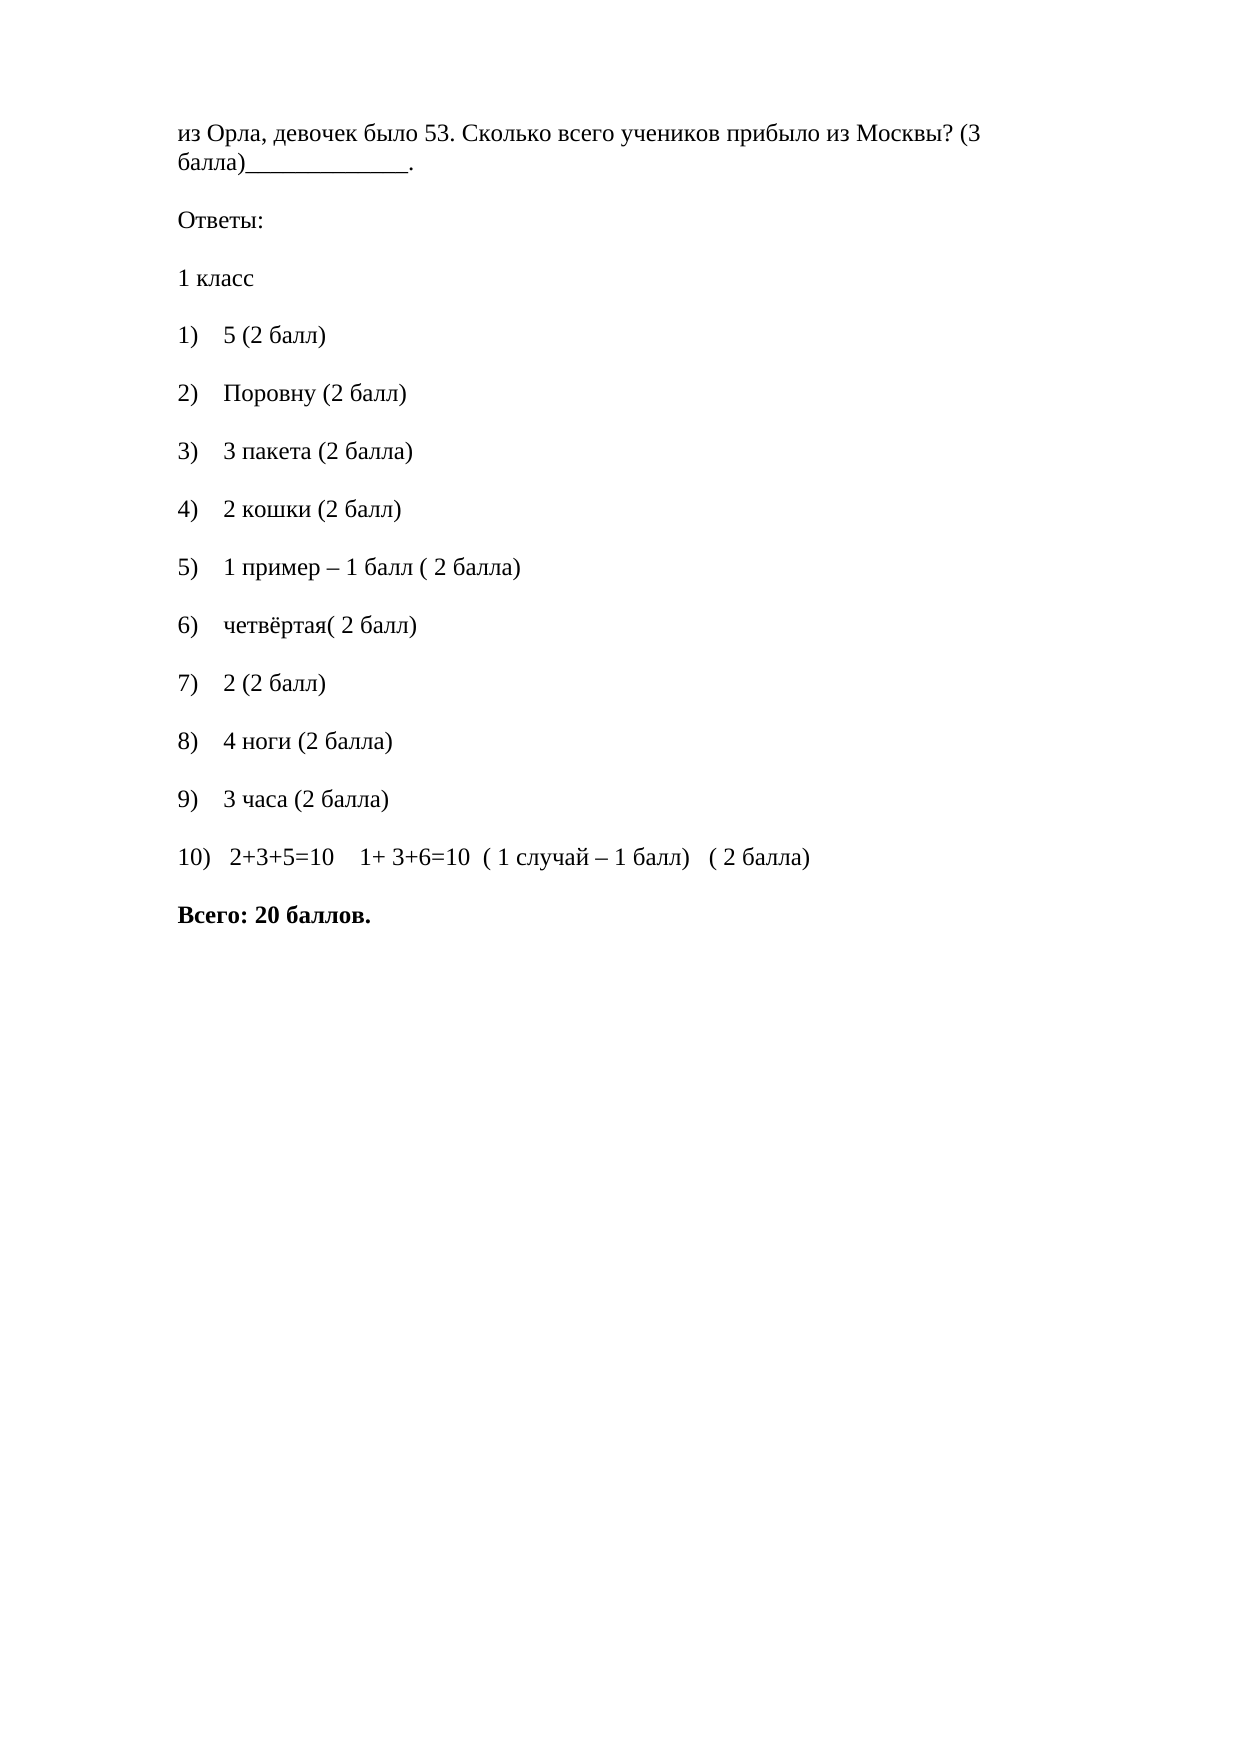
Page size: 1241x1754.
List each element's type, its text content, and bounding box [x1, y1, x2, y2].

text 3) 3 пакета (2 балла) [177, 436, 1152, 465]
text 9) 3 часа (2 балла) [177, 784, 1152, 813]
text 1) 5 (2 балл) [177, 321, 1152, 349]
text Ответы: [177, 205, 1152, 233]
text 2) Поровну (2 балл) [177, 378, 1152, 407]
text 8) 4 ноги (2 балла) [177, 726, 1152, 755]
text Всего: 20 баллов. [177, 900, 1152, 928]
text 4) 2 кошки (2 балл) [177, 494, 1152, 523]
text 5) 1 пример – 1 балл ( 2 балла) [177, 552, 1152, 581]
text 1 класс [177, 263, 1152, 291]
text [177, 118, 1152, 176]
text 6) четвёртая( 2 балл) [177, 610, 1152, 639]
text 10) 2+3+5=10 1+ 3+6=10 ( 1 случай – 1 балл) ( 2 балла) [177, 842, 1152, 871]
text 7) 2 (2 балл) [177, 668, 1152, 697]
